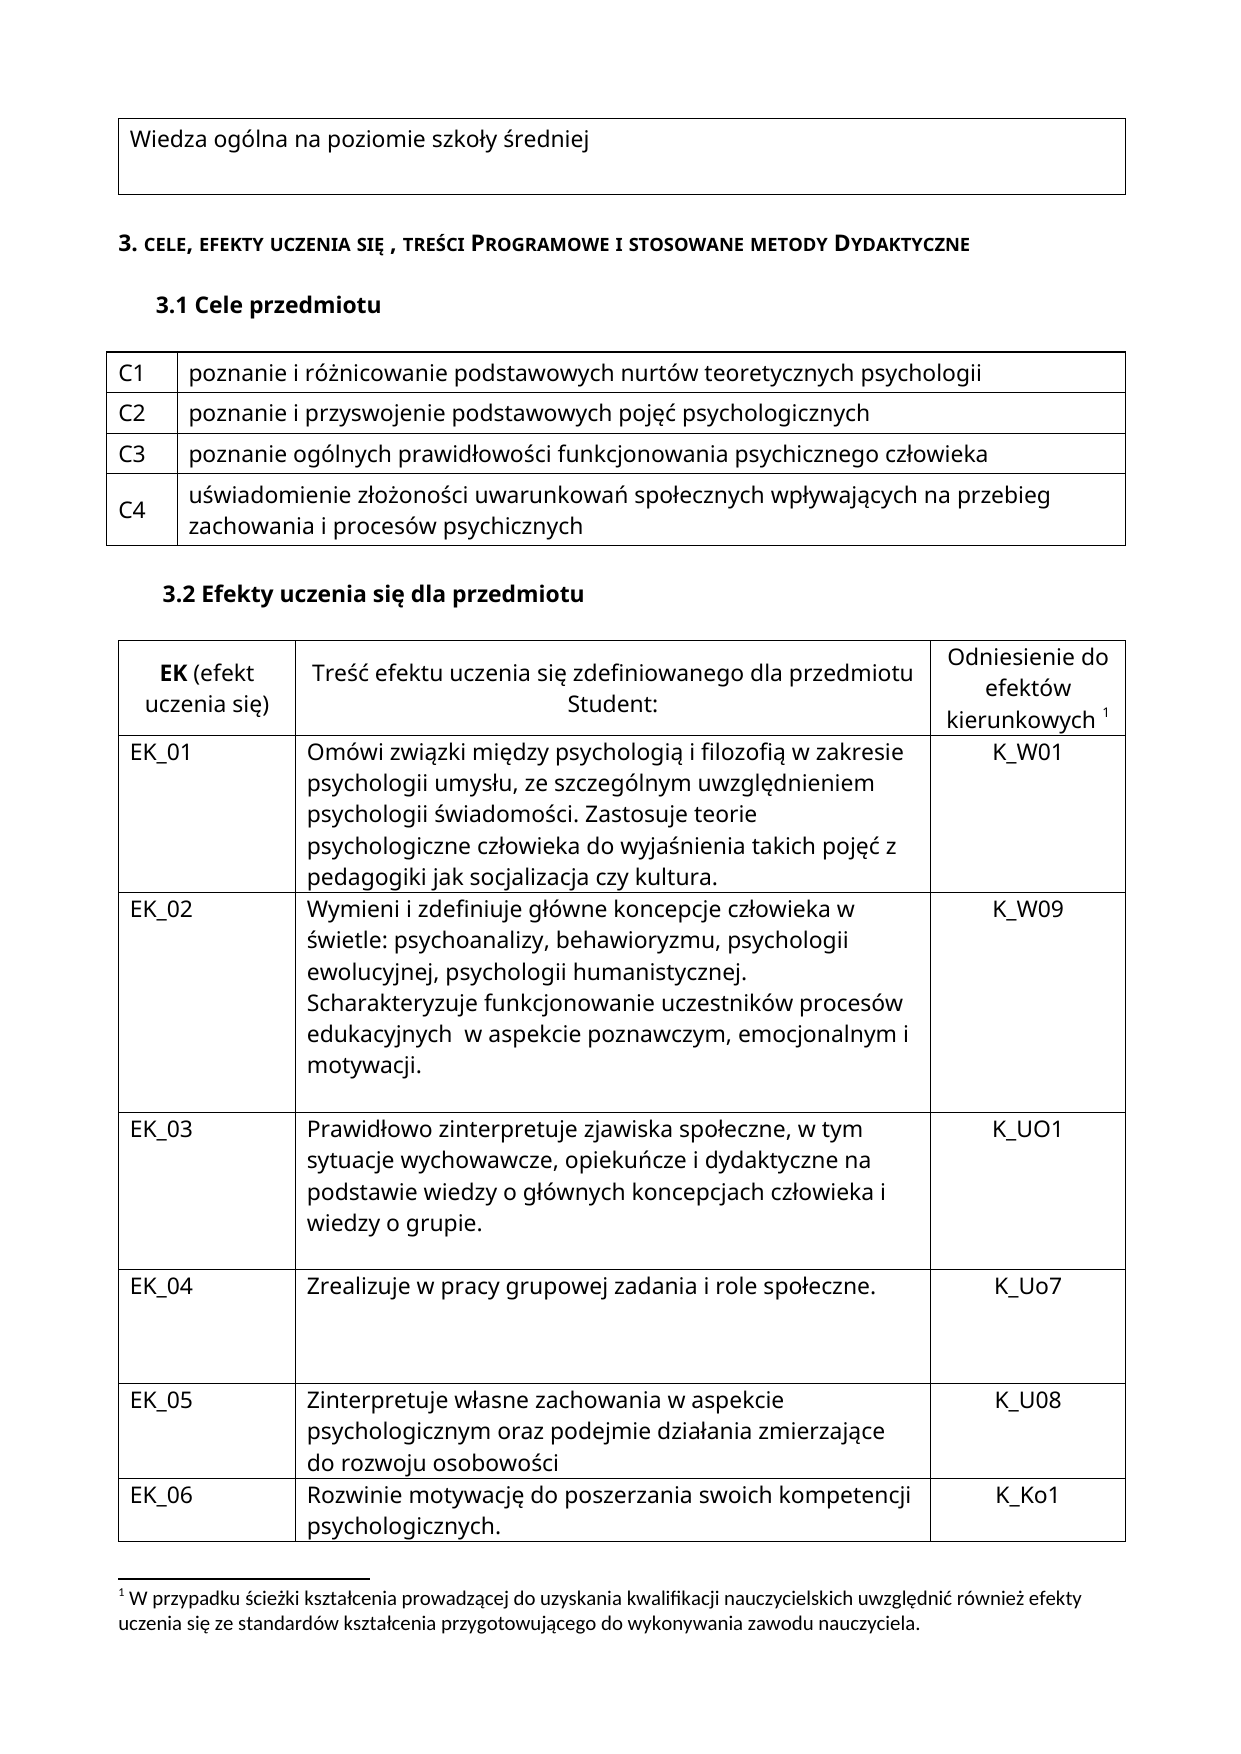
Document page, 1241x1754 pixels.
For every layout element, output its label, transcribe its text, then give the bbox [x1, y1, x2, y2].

table_cell poznanie i przyswojenie podstawowych pojęć psychologicznych [178, 393, 1125, 433]
table_header EK (efekt uczenia się) [119, 641, 295, 735]
table_cell EK_05 [119, 1384, 295, 1478]
table_cell Wymieni i zdefiniuje główne koncepcje człowieka w świetle: psychoanalizy, behawioryzmu, psychologii ewolucyjnej, psychologii humanistycznej. Scharakteryzuje funkcjonowanie uczestników procesów edukacyjnych w aspekcie poznawczym, emocjonalnym i motywacji. [296, 893, 930, 1112]
table_cell uświadomienie złożoności uwarunkowań społecznych wpływających na przebieg zachowania i procesów psychicznych [178, 474, 1125, 545]
table_cell K_W09 [931, 893, 1125, 1112]
table_cell EK_04 [119, 1270, 295, 1383]
table_cell EK_01 [119, 736, 295, 892]
table_cell EK_06 [119, 1479, 295, 1541]
table_header C1 [107, 353, 177, 392]
table_cell K_W01 [931, 736, 1125, 892]
table_cell C3 [107, 434, 177, 473]
table_cell Prawidłowo zinterpretuje zjawiska społeczne, w tym sytuacje wychowawcze, opiekuńcze i dydaktyczne na podstawie wiedzy o głównych koncepcjach człowieka i wiedzy o grupie. [296, 1113, 930, 1269]
table_cell EK_03 [119, 1113, 295, 1269]
table_cell K_UO1 [931, 1113, 1125, 1269]
table_header poznanie i różnicowanie podstawowych nurtów teoretycznych psychologii [178, 353, 1125, 392]
table_cell C2 [107, 393, 177, 433]
table_header Wiedza ogólna na poziomie szkoły średniej [119, 119, 1125, 194]
table_cell C4 [107, 474, 177, 545]
text 3.2 Efekty uczenia się dla przedmiotu [162, 577, 1122, 609]
text 3.1 Cele przedmiotu [156, 289, 1122, 320]
table_cell Zinterpretuje własne zachowania w aspekcie psychologicznym oraz podejmie działania zmierzające do rozwoju osobowości [296, 1384, 930, 1478]
table_cell Rozwinie motywację do poszerzania swoich kompetencji psychologicznych. [296, 1479, 930, 1541]
table_cell Omówi związki między psychologią i filozofią w zakresie psychologii umysłu, ze szczególnym uwzględnieniem psychologii świadomości. Zastosuje teorie psychologiczne człowieka do wyjaśnienia takich pojęć z pedagogiki jak socjalizacja czy kultura. [296, 736, 930, 892]
table_cell EK_02 [119, 893, 295, 1112]
table_header Treść efektu uczenia się zdefiniowanego dla przedmiotu Student: [296, 641, 930, 735]
table_cell K_U08 [931, 1384, 1125, 1478]
text 3. cele, efekty uczenia się , treści Programowe i stosowane metody Dydaktyczne [118, 226, 1122, 258]
table_header Odniesienie do efektów kierunkowych [931, 641, 1125, 735]
table_cell poznanie ogólnych prawidłowości funkcjonowania psychicznego człowieka [178, 434, 1125, 473]
table_cell K_Uo7 [931, 1270, 1125, 1383]
table_cell Zrealizuje w pracy grupowej zadania i role społeczne. [296, 1270, 930, 1383]
table_cell K_Ko1 [931, 1479, 1125, 1541]
